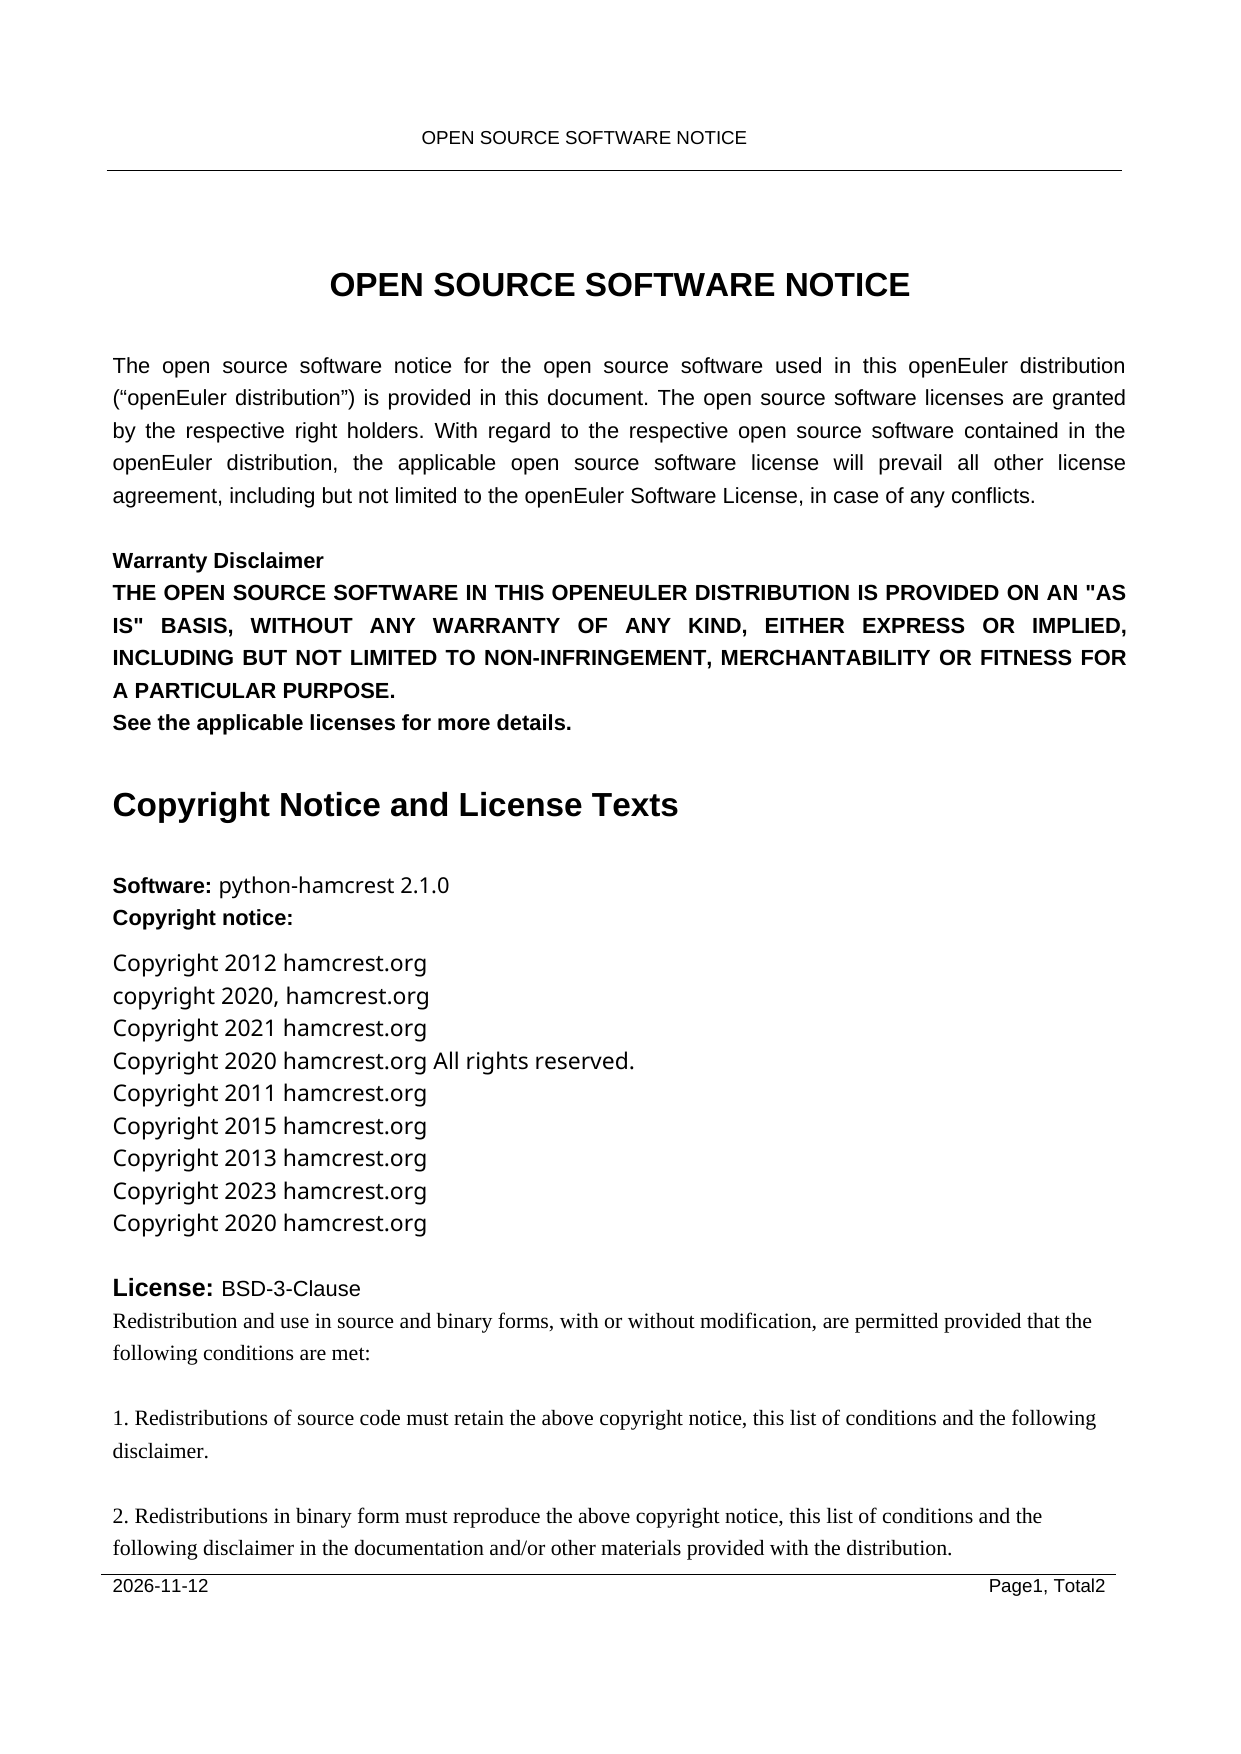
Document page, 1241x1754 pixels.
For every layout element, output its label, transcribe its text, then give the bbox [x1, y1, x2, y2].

text OPEN SOURCE SOFTWARE NOTICE [112, 251, 1128, 316]
title Software: python-hamcrest 2.1.0 [112, 869, 1128, 901]
text Copyright notice: [112, 901, 1128, 934]
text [112, 1304, 1128, 1564]
text The open source software notice for the open source software used in this openEuler distribution (“openEuler distribution”) is provided in this document. The open source software licenses are granted by the respective right holders. With regard to the respective open source software contained in the openEuler distribution, the applicable open source software license will prevail all other license agreement, including but not limited to the openEuler Software License, in case of any conflicts. [112, 349, 1128, 511]
text THE OPEN SOURCE SOFTWARE IN THIS OPENEULER DISTRIBUTION IS PROVIDED ON AN "AS IS" BASIS, WITHOUT ANY WARRANTY OF ANY KIND, EITHER EXPRESS OR IMPLIED, INCLUDING BUT NOT LIMITED TO NON-INFRINGEMENT, MERCHANTABILITY OR FITNESS FOR A PARTICULAR PURPOSE. See the applicable licenses for more details. [112, 576, 1128, 739]
text License: BSD-3-Clause [112, 1272, 1128, 1304]
text Copyright Notice and License Texts [112, 771, 1128, 836]
text Warranty Disclaimer [112, 544, 1128, 576]
text Copyright 2012 hamcrest.org copyright 2020, hamcrest.org Copyright 2021 hamcrest.org Copyright 2020 hamcrest.org All rights reserved. Copyright 2011 hamcrest.org Copyright 2015 hamcrest.org Copyright 2013 hamcrest.org Copyright 2023 hamcrest.org Copyright 2020 hamcrest.org [112, 947, 1128, 1272]
